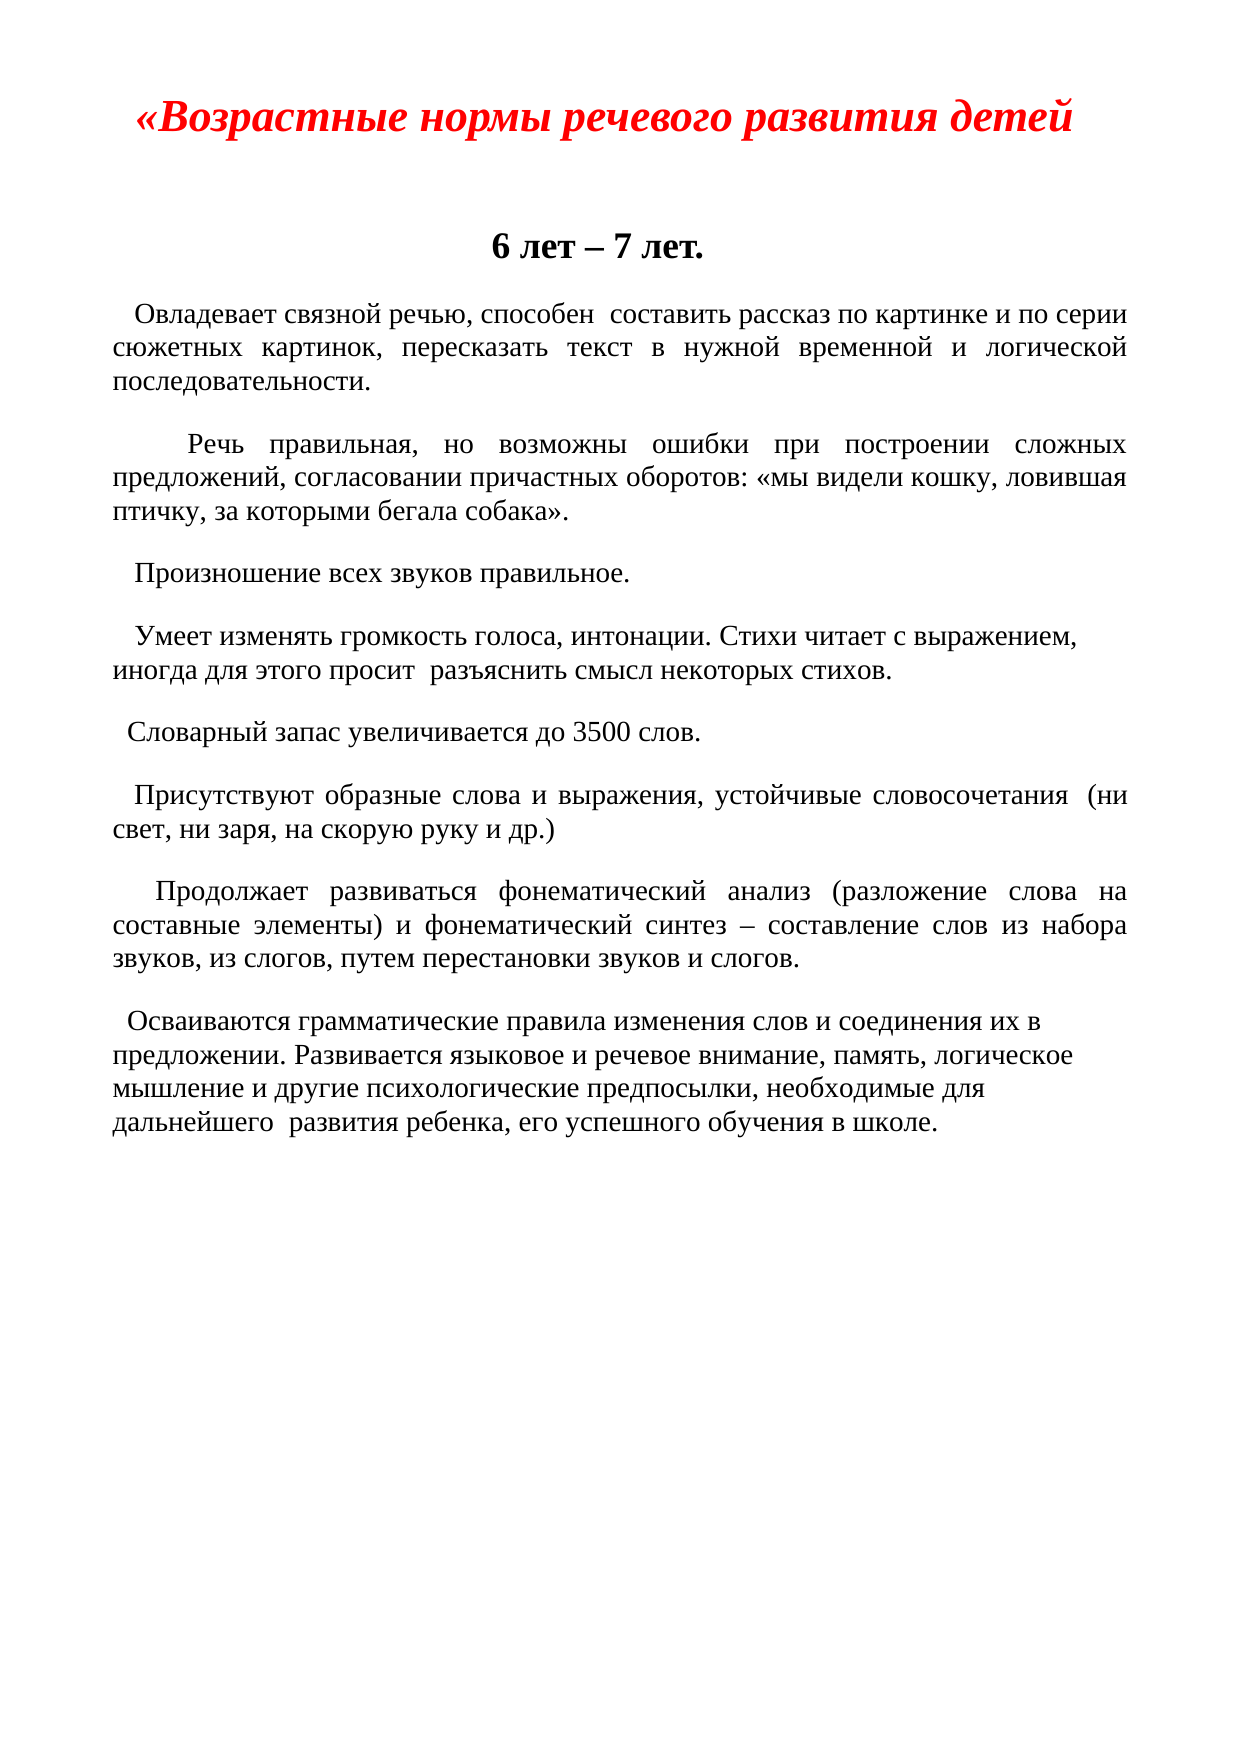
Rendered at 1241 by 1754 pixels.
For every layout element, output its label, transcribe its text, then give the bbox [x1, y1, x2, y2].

subtitle 6 лет – 7 лет. [112, 224, 1099, 267]
text Умеет изменять громкость голоса, интонации. Стихи читает с выражением, иногда для этого просит разъяснить смысл некоторых стихов. [112, 618, 1128, 685]
text Речь правильная, но возможны ошибки при построении сложных предложений, согласовании причастных оборотов: «мы видели кошку, ловившая птичку, за которыми бегала собака». [112, 426, 1128, 526]
text Присутствуют образные слова и выражения, устойчивые словосочетания (ни свет, ни заря, на скорую руку и др.) [112, 777, 1128, 844]
text Осваиваются грамматические правила изменения слов и соединения их в предложении. Развивается языковое и речевое внимание, память, логическое мышление и другие психологические предпосылки, необходимые для дальнейшего развития ребенка, его успешного обучения в школе. [112, 1003, 1128, 1137]
subtitle «Возрастные нормы речевого развития детей [112, 89, 1099, 141]
text Словарный запас увеличивается до 3500 слов. [112, 714, 1128, 748]
text Продолжает развиваться фонематический анализ (разложение слова на составные элементы) и фонематический синтез – составление слов из набора звуков, из слогов, путем перестановки звуков и слогов. [112, 873, 1128, 974]
text Произношение всех звуков правильное. [112, 556, 1128, 589]
text Овладевает связной речью, способен составить рассказ по картинке и по серии сюжетных картинок, пересказать текст в нужной временной и логической последовательности. [112, 296, 1128, 397]
